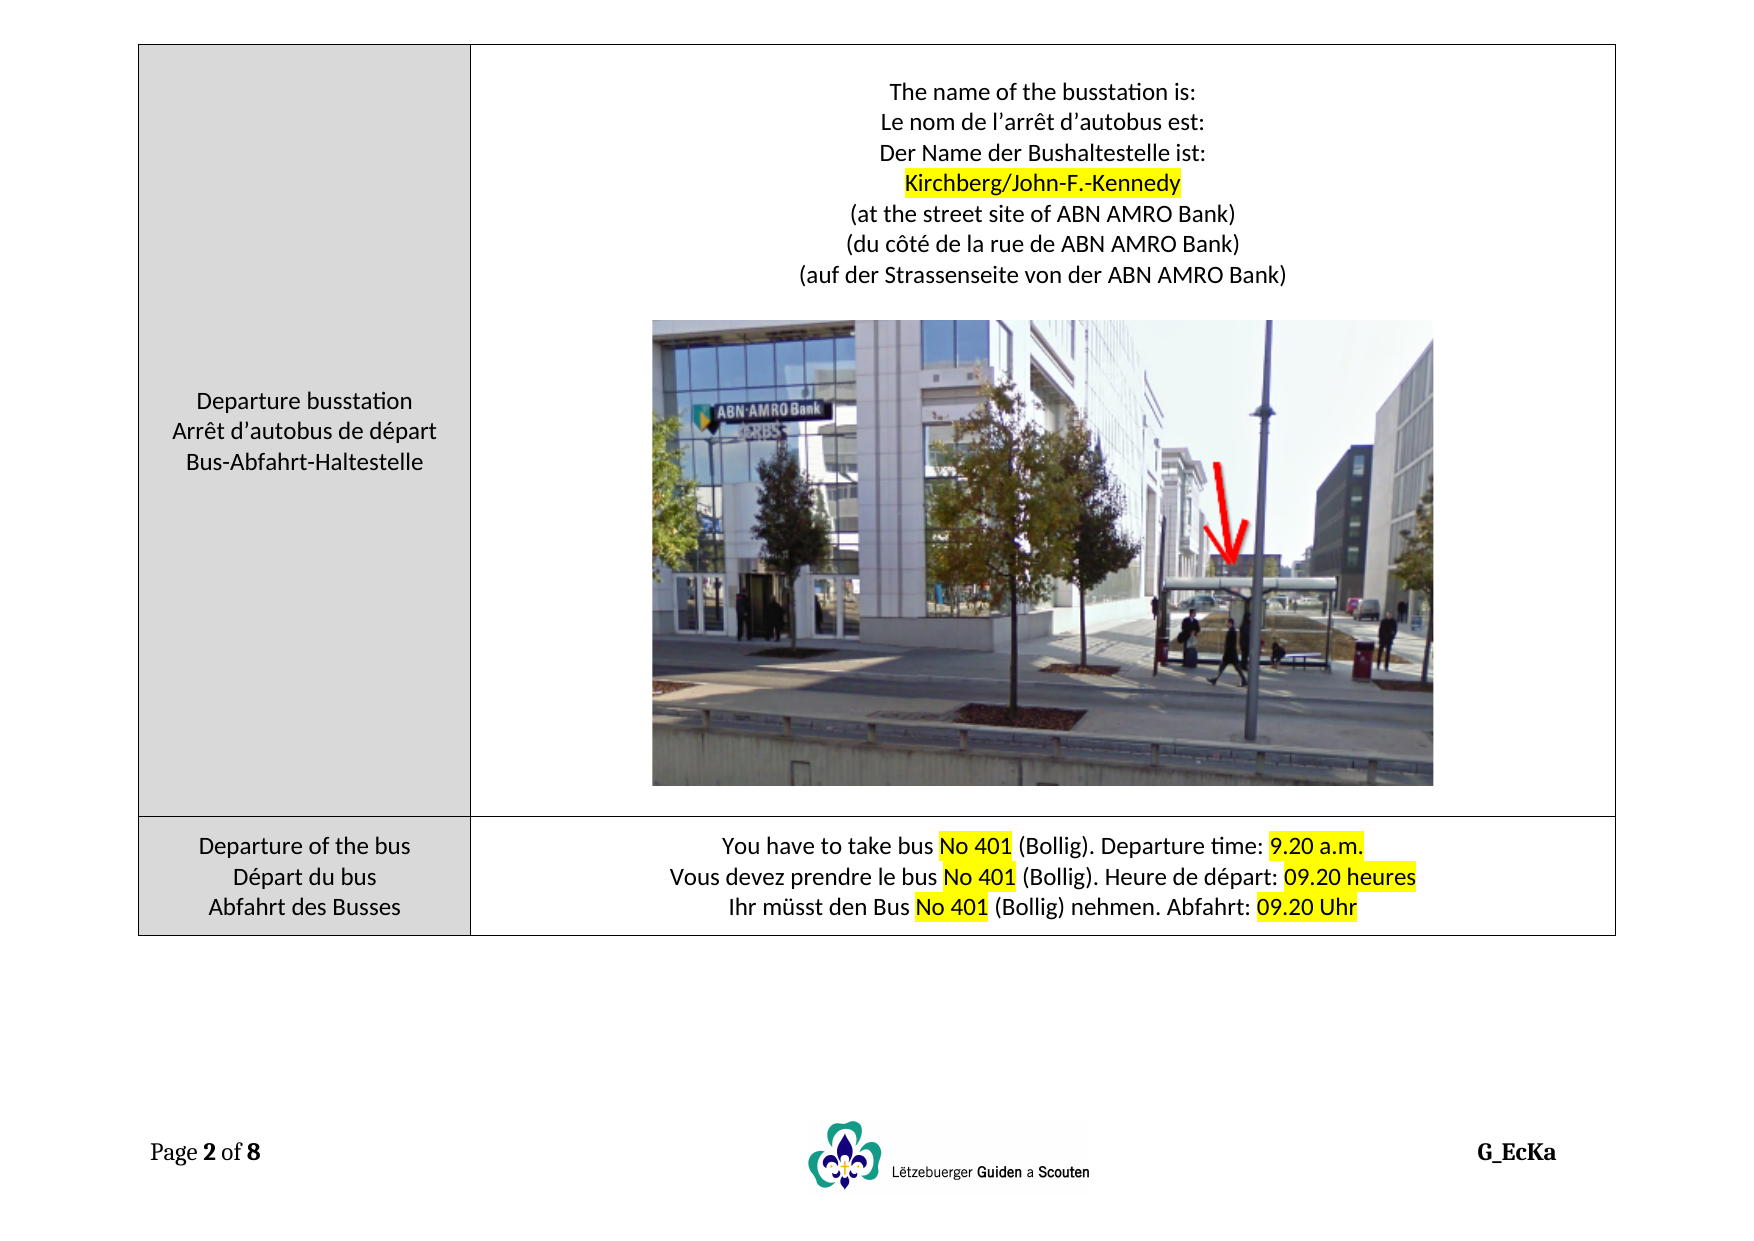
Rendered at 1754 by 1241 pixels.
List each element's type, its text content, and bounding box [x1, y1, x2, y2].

table_cell Departure of the bus Départ du bus Abfahrt des Busses [139, 817, 470, 935]
picture [806, 1120, 1089, 1195]
table_cell The name of the busstation is: Le nom de l’arrêt d’autobus est: Der Name der Bushaltestelle ist: Kirchberg/John-F.-Kennedy (at the street site of ABN AMRO Bank) (du côté de la rue de ABN AMRO Bank) (auf der Strassenseite von der ABN AMRO Bank) [471, 45, 1615, 816]
table_cell You have to take bus No 401 (Bollig). Departure time: 9.20 a.m. Vous devez prendre le bus No 401 (Bollig). Heure de départ: 09.20 heures Ihr müsst den Bus No 401 (Bollig) nehmen. Abfahrt: 09.20 Uhr [471, 817, 1615, 935]
picture [652, 320, 1434, 786]
table_cell Departure busstation Arrêt d’autobus de départ Bus-Abfahrt-Haltestelle [139, 45, 470, 816]
